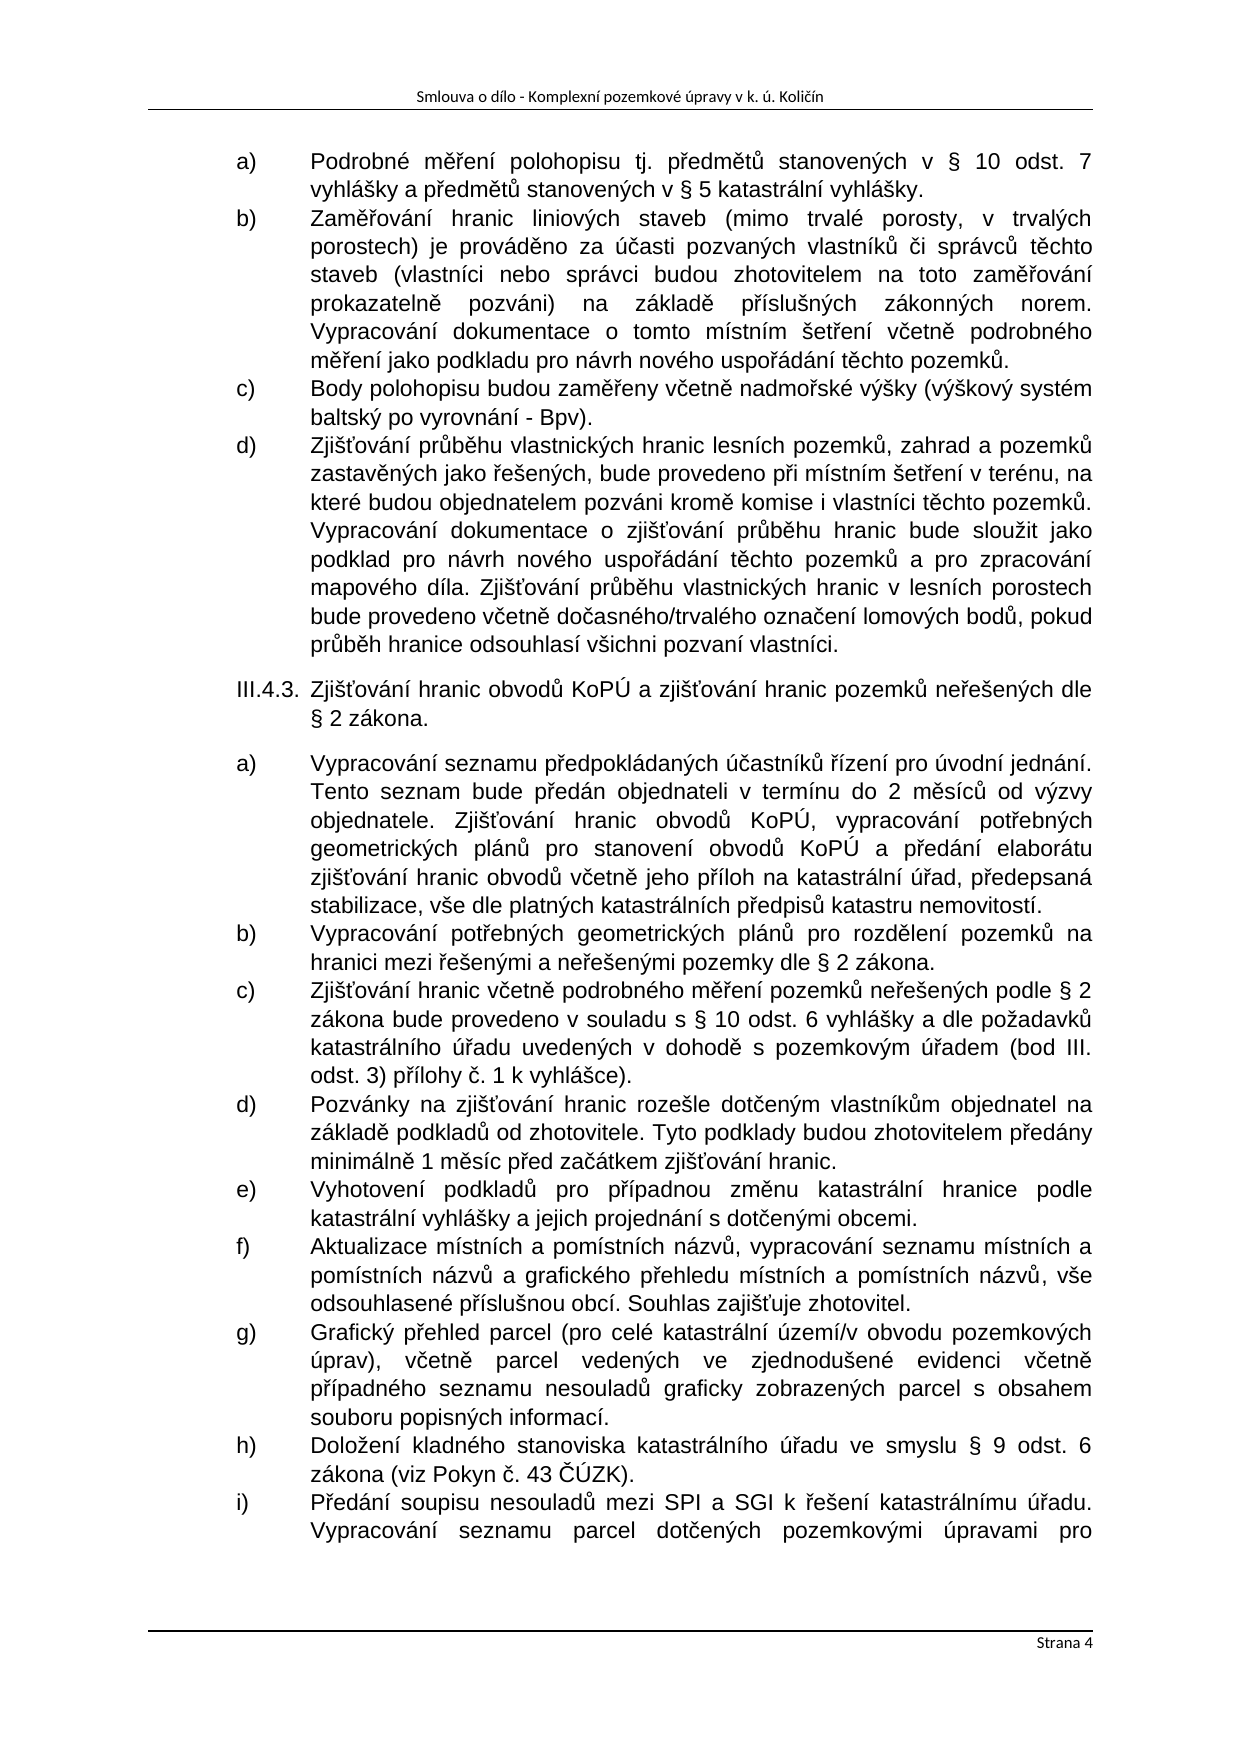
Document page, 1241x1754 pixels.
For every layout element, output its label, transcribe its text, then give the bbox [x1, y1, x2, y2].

text Vyhotovení podkladů pro případnou změnu katastrální hranice podle katastrální vyhlášky a jejich projednání s dotčenými obcemi. [236, 1176, 1093, 1231]
text Zjišťování hranic obvodů KoPÚ a zjišťování hranic pozemků neřešených dle § 2 zákona. [236, 676, 1093, 731]
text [236, 1489, 1093, 1544]
text Doložení kladného stanoviska katastrálního úřadu ve smyslu § 9 odst. 6 zákona (viz Pokyn č. 43 ČÚZK). [236, 1432, 1093, 1487]
text Zjišťování průběhu vlastnických hranic lesních pozemků, zahrad a pozemků zastavěných jako řešených, bude provedeno při místním šetření v terénu, na které budou objednatelem pozváni kromě komise i vlastníci těchto pozemků. Vypracování dokumentace o zjišťování průběhu hranic bude sloužit jako podklad pro návrh nového uspořádání těchto pozemků a pro zpracování mapového díla. Zjišťování průběhu vlastnických hranic v lesních porostech bude provedeno včetně dočasného/trvalého označení lomových bodů, pokud průběh hranice odsouhlasí všichni pozvaní vlastníci. [236, 432, 1093, 657]
text Vypracování potřebných geometrických plánů pro rozdělení pozemků na hranici mezi řešenými a neřešenými pozemky dle § 2 zákona. [236, 920, 1093, 975]
text Grafický přehled parcel (pro celé katastrální území/v obvodu pozemkových úprav), včetně parcel vedených ve zjednodušené evidenci včetně případného seznamu nesouladů graficky zobrazených parcel s obsahem souboru popisných informací. [236, 1318, 1093, 1430]
text Vypracování seznamu předpokládaných účastníků řízení pro úvodní jednání. Tento seznam bude předán objednateli v termínu do 2 měsíců od výzvy objednatele. Zjišťování hranic obvodů KoPÚ, vypracování potřebných geometrických plánů pro stanovení obvodů KoPÚ a předání elaborátu zjišťování hranic obvodů včetně jeho příloh na katastrální úřad, předepsaná stabilizace, vše dle platných katastrálních předpisů katastru nemovitostí. [236, 750, 1093, 918]
text Pozvánky na zjišťování hranic rozešle dotčeným vlastníkům objednatel na základě podkladů od zhotovitele. Tyto podklady budou zhotovitelem předány minimálně 1 měsíc před začátkem zjišťování hranic. [236, 1091, 1093, 1174]
text Zaměřování hranic liniových staveb (mimo trvalé porosty, v trvalých porostech) je prováděno za účasti pozvaných vlastníků či správců těchto staveb (vlastníci nebo správci budou zhotovitelem na toto zaměřování prokazatelně pozváni) na základě příslušných zákonných norem. Vypracování dokumentace o tomto místním šetření včetně podrobného měření jako podkladu pro návrh nového uspořádání těchto pozemků. [236, 204, 1093, 373]
text Zjišťování hranic včetně podrobného měření pozemků neřešených podle § 2 zákona bude provedeno v souladu s § 10 odst. 6 vyhlášky a dle požadavků katastrálního úřadu uvedených v dohodě s pozemkovým úřadem (bod III. odst. 3) přílohy č. 1 k vyhlášce). [236, 977, 1093, 1089]
text Podrobné měření polohopisu tj. předmětů stanovených v § 10 odst. 7 vyhlášky a předmětů stanovených v § 5 katastrální vyhlášky. [236, 148, 1093, 202]
text Aktualizace místních a pomístních názvů, vypracování seznamu místních a pomístních názvů a grafického přehledu místních a pomístních názvů, vše odsouhlasené příslušnou obcí. Souhlas zajišťuje zhotovitel. [236, 1233, 1093, 1316]
text Body polohopisu budou zaměřeny včetně nadmořské výšky (výškový systém baltský po vyrovnání - Bpv). [236, 375, 1093, 430]
